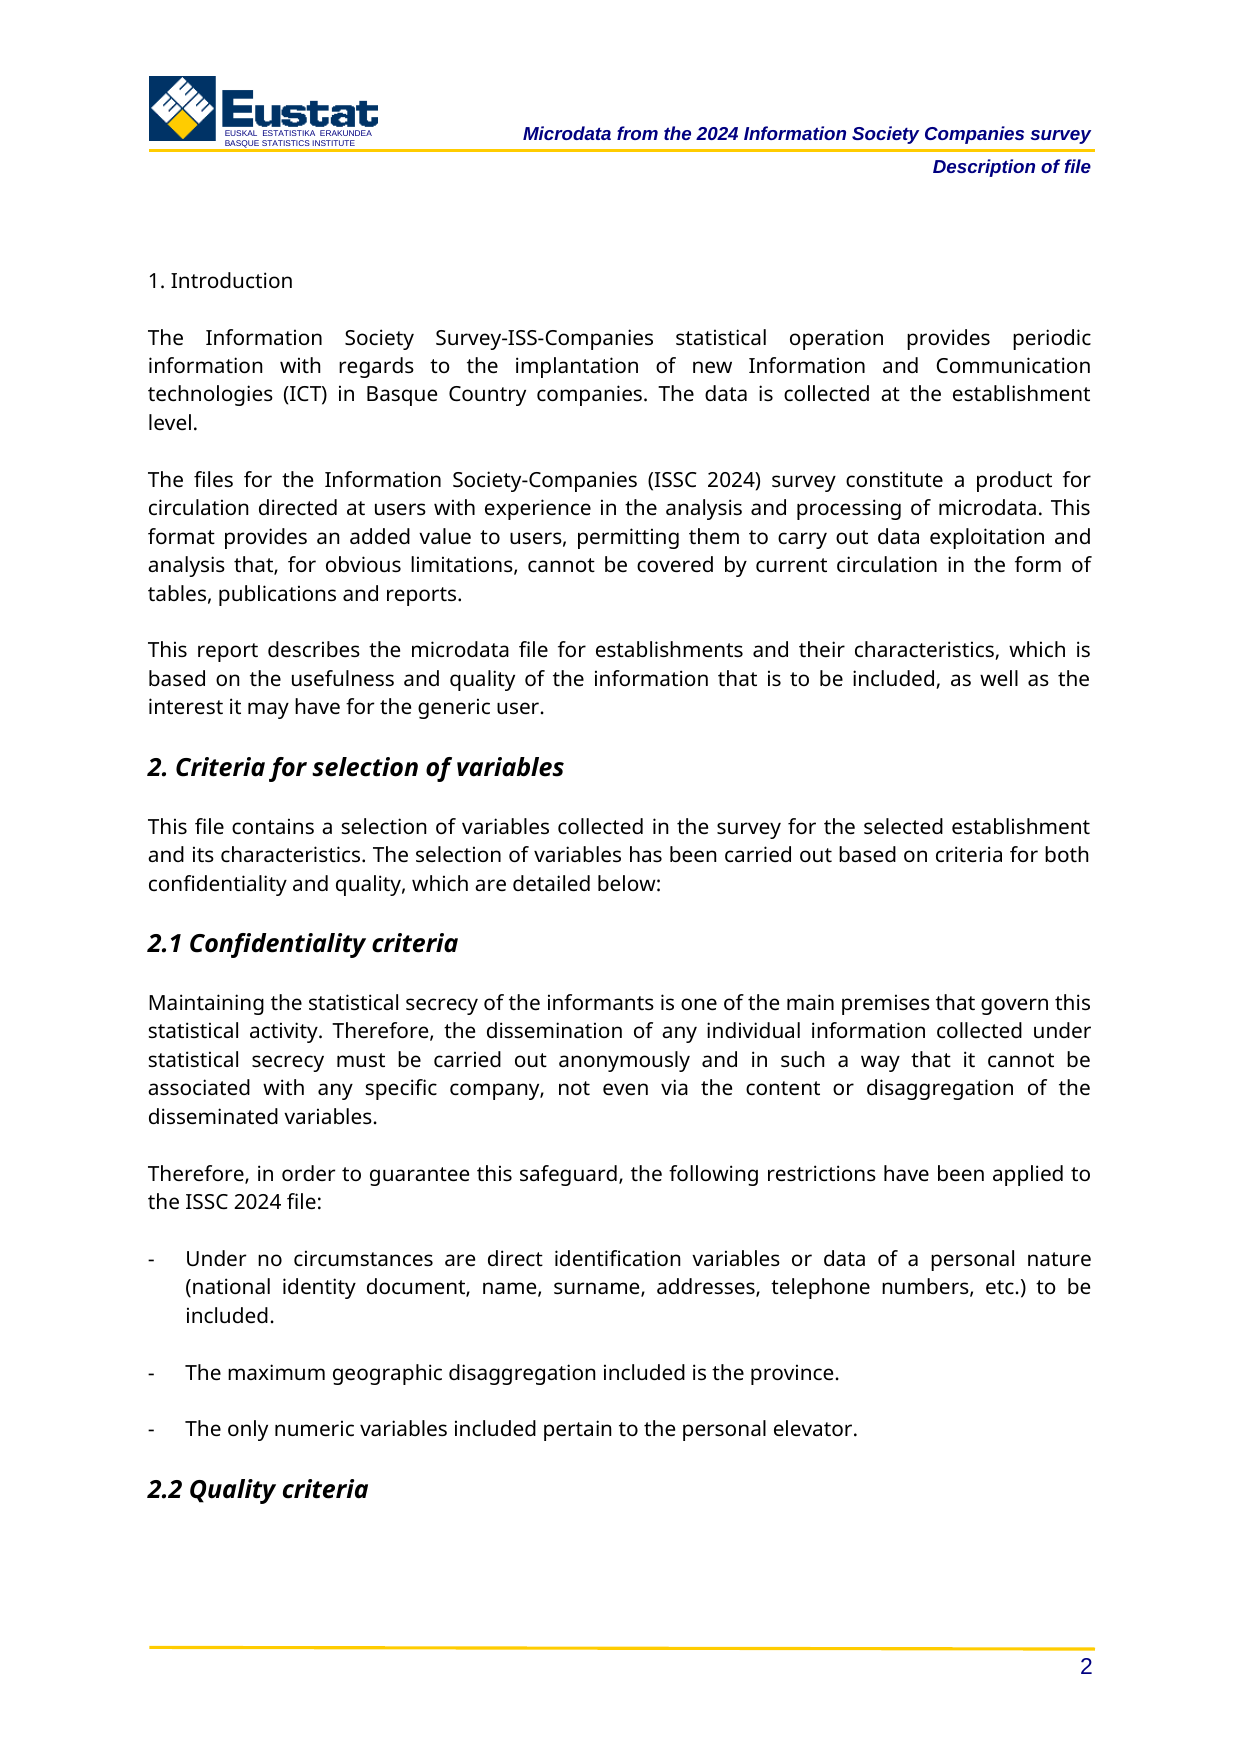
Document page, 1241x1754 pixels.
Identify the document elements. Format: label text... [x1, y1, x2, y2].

text The Information Society Survey-ISS-Companies statistical operation provides periodic information with regards to the implantation of new Information and Communication technologies (ICT) in Basque Country companies. The data is collected at the establishment level. [148, 323, 1092, 436]
text This file contains a selection of variables collected in the survey for the selected establishment and its characteristics. The selection of variables has been carried out based on criteria for both confidentiality and quality, which are detailed below: [148, 812, 1092, 897]
list The maximum geographic disaggregation included is the province. [148, 1358, 1092, 1386]
text 1. Introduction [148, 266, 1092, 294]
list Under no circumstances are direct identification variables or data of a personal nature (national identity document, name, surname, addresses, telephone numbers, etc.) to be included. [148, 1244, 1092, 1329]
text Maintaining the statistical secrecy of the informants is one of the main premises that govern this statistical activity. Therefore, the dissemination of any individual information collected under statistical secrecy must be carried out anonymously and in such a way that it cannot be associated with any specific company, not even via the content or disaggregation of the disseminated variables. [148, 988, 1092, 1130]
list The only numeric variables included pertain to the personal elevator. [148, 1414, 1092, 1443]
text Therefore, in order to guarantee this safeguard, the following restrictions have been applied to the ISSC 2024 file: [148, 1159, 1092, 1216]
text 2.1 Confidentiality criteria [148, 926, 1092, 959]
picture [149, 76, 378, 141]
text The files for the Information Society-Companies (ISSC 2024) survey constitute a product for circulation directed at users with experience in the analysis and processing of microdata. This format provides an added value to users, permitting them to carry out data exploitation and analysis that, for obvious limitations, cannot be covered by current circulation in the form of tables, publications and reports. [148, 465, 1092, 607]
text 2. Criteria for selection of variables [148, 749, 1092, 783]
text 2.2 Quality criteria [148, 1471, 1092, 1506]
text This report describes the microdata file for establishments and their characteristics, which is based on the usefulness and quality of the information that is to be included, as well as the interest it may have for the generic user. [148, 636, 1092, 721]
